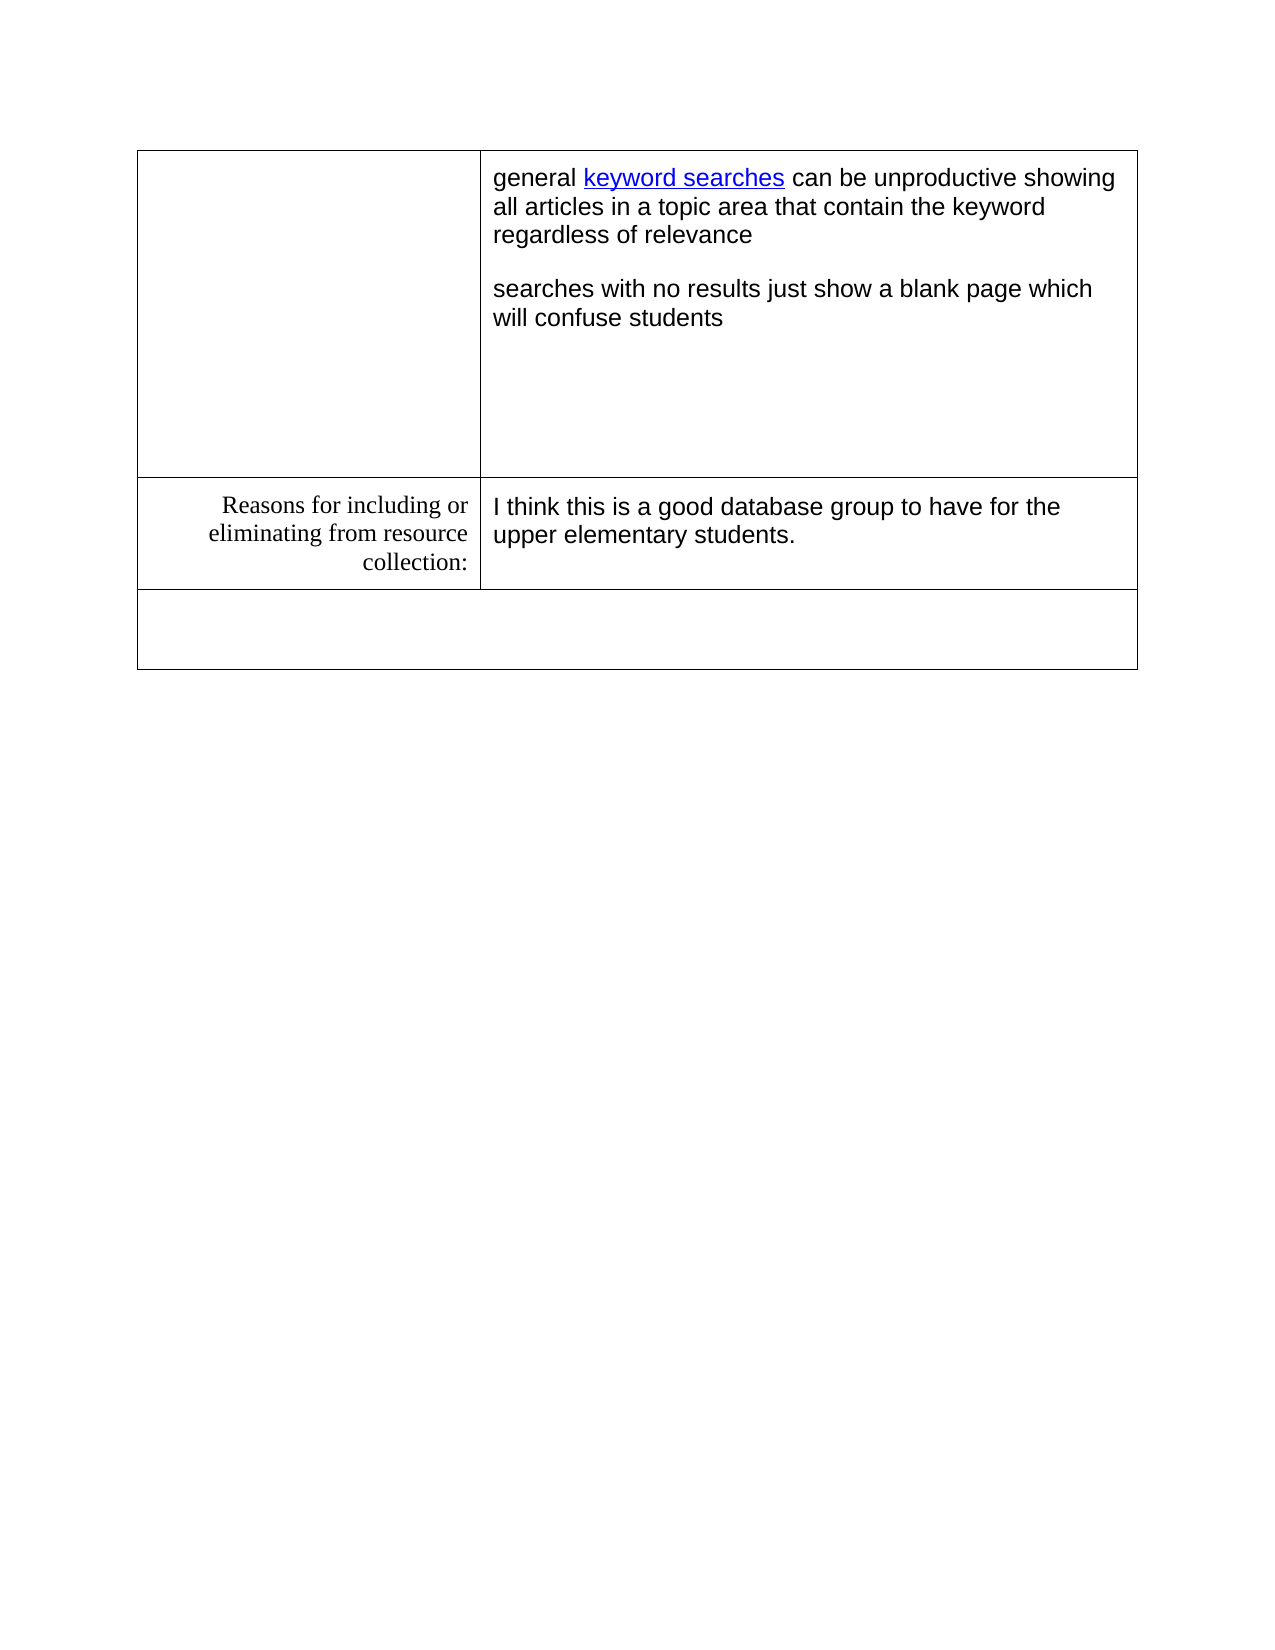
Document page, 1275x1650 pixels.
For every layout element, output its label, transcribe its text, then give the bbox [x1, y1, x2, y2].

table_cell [481, 151, 1137, 477]
table_cell Reasons for including or eliminating from resource collection: [138, 478, 480, 588]
table_cell I think this is a good database group to have for the upper elementary students. [481, 478, 1137, 588]
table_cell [138, 151, 480, 477]
table_cell [138, 590, 1137, 669]
